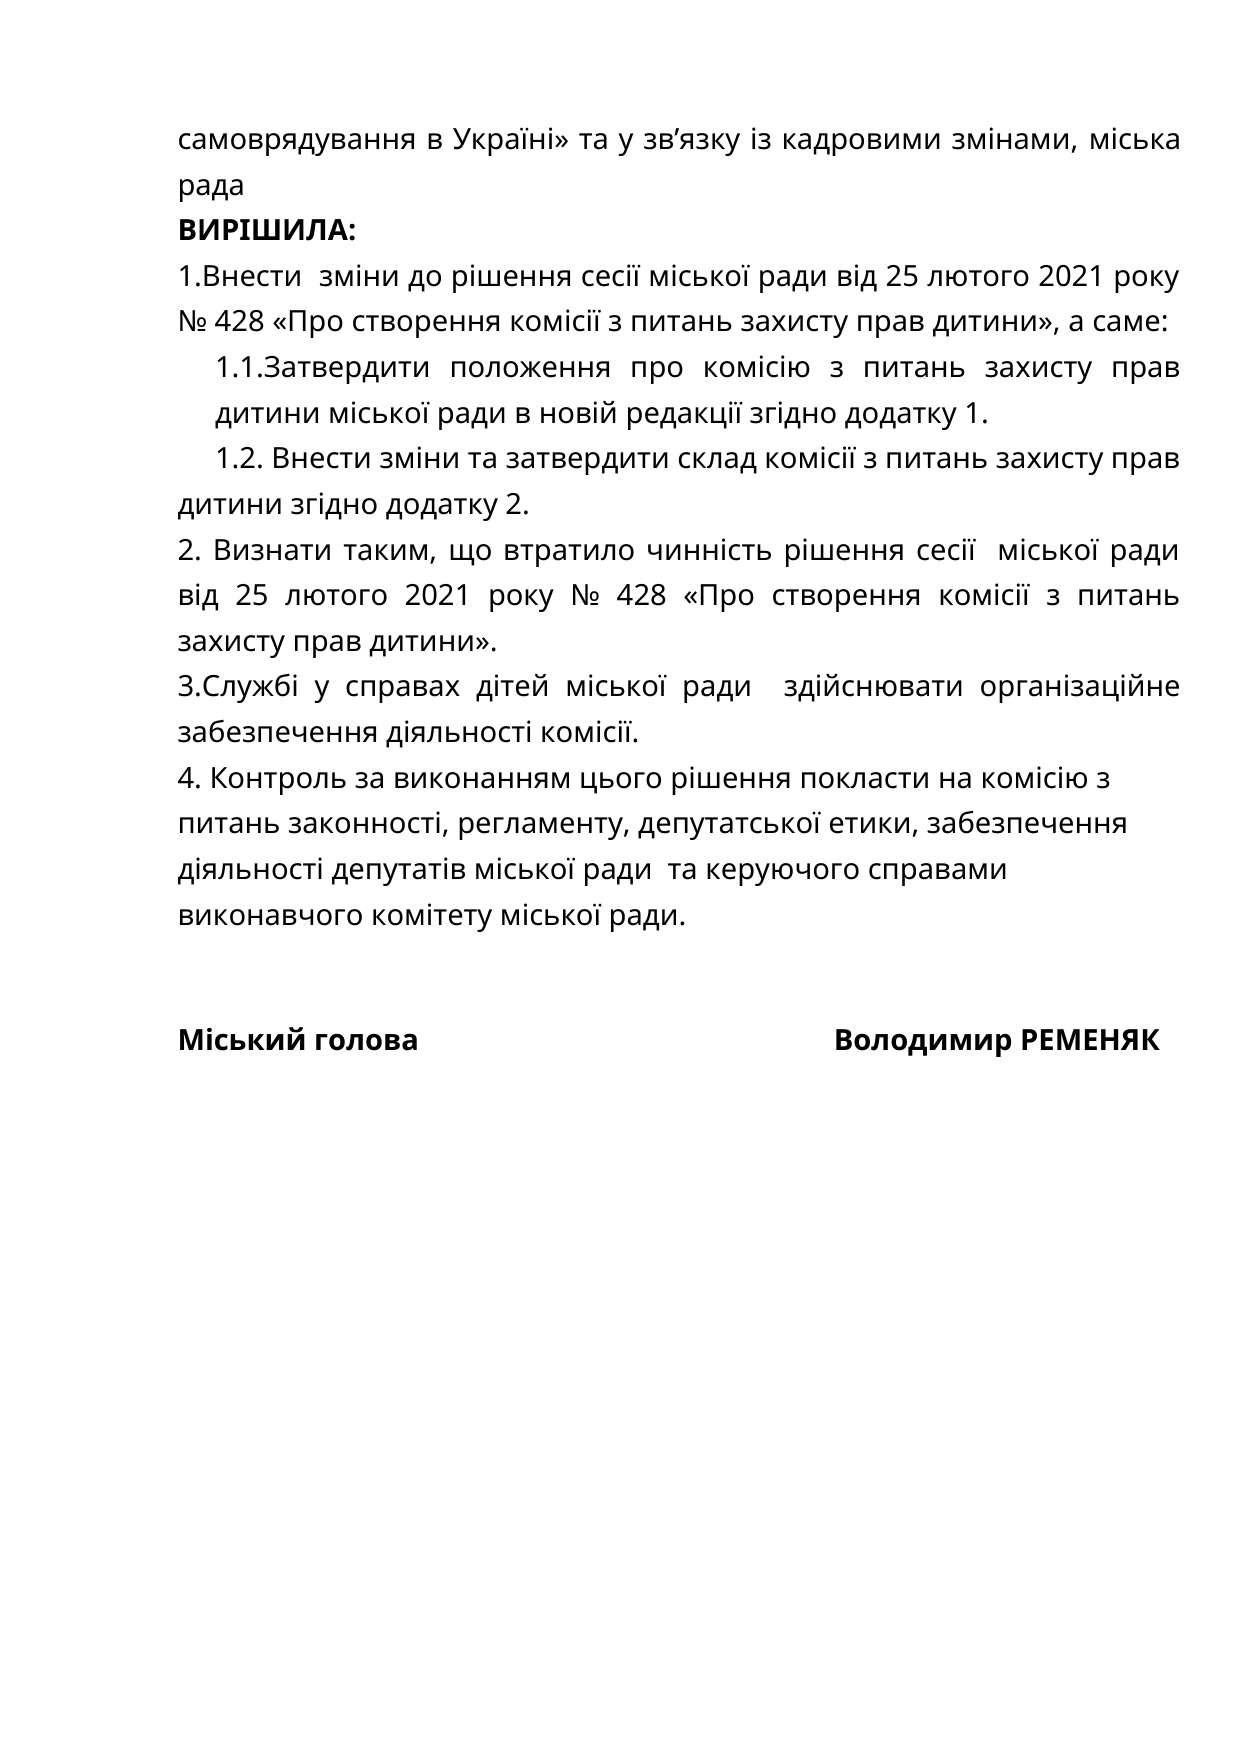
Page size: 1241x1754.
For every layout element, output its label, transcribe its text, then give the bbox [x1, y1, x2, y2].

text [177, 118, 1181, 203]
text 1.Внести зміни до рішення сесії міської ради від 25 лютого 2021 року № 428 «Про створення комісії з питань захисту прав дитини», а саме: [177, 255, 1181, 340]
text 4. Контроль за виконанням цього рішення покласти на комісію з питань законності, регламенту, депутатської етики, забезпечення діяльності депутатів міської ради та керуючого справами виконавчого комітету міської ради. [177, 757, 1181, 933]
text Міський голова Володимир РЕМЕНЯК [177, 1019, 1181, 1058]
text 3.Службі у справах дітей міської ради здійснювати організаційне забезпечення діяльності комісії. [177, 666, 1181, 751]
text ВИРІШИЛА: [177, 209, 1181, 249]
text 1.2. Внести зміни та затвердити склад комісії з питань захисту прав дитини згідно додатку 2. [177, 437, 1181, 523]
text 1.1.Затвердити положення про комісію з питань захисту прав дитини міської ради в новій редакції згідно додатку 1. [215, 346, 1181, 432]
text 2. Визнати таким, що втратило чинність рішення сесії міської ради від 25 лютого 2021 року № 428 «Про створення комісії з питань захисту прав дитини». [177, 529, 1181, 660]
